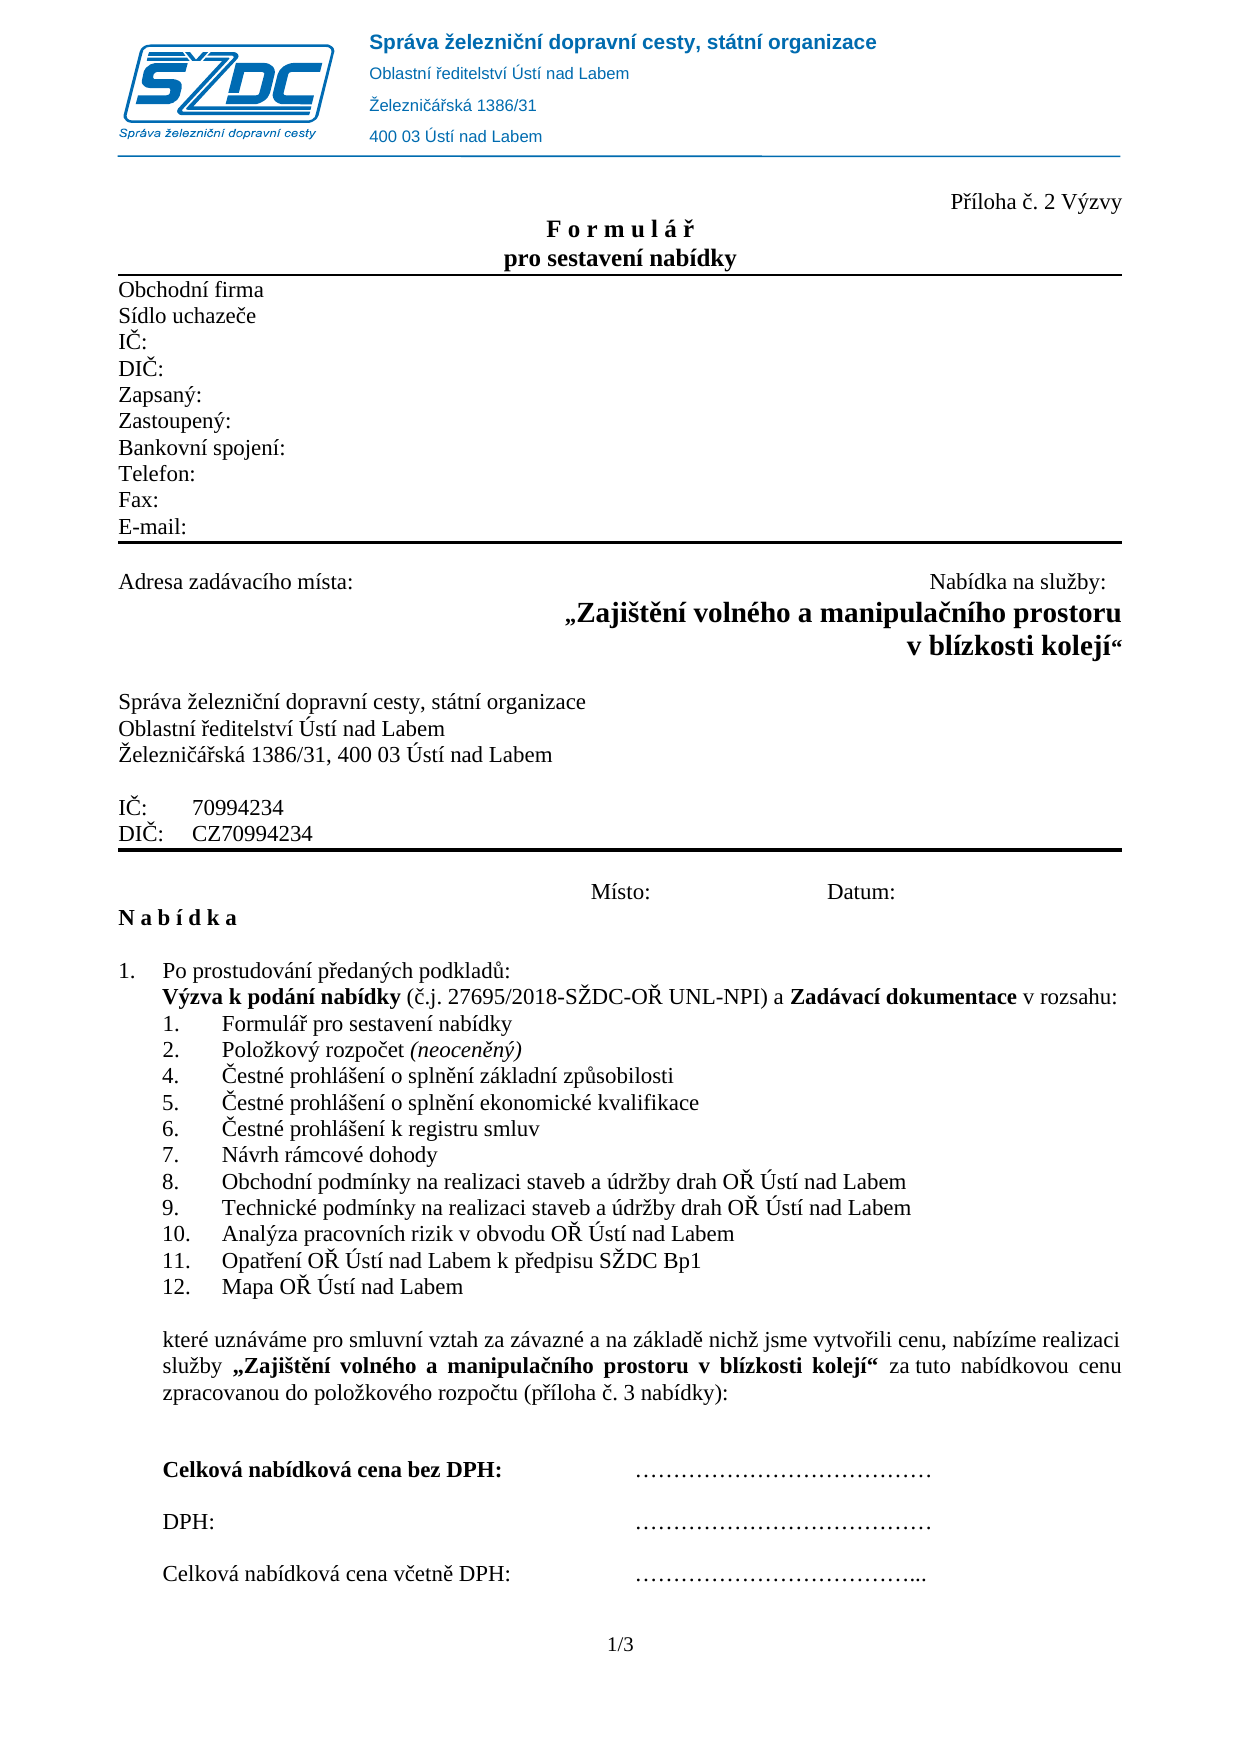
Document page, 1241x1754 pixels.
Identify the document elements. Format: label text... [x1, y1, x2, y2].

text pro sestavení nabídky [118, 243, 1122, 274]
list Čestné prohlášení o splnění základní způsobilosti [162, 1062, 1122, 1089]
text E-mail: [118, 513, 1122, 541]
list DPH: ………………………………… [162, 1508, 1122, 1560]
list Opatření OŘ Ústí nad Labem k předpisu SŽDC Bp1 [162, 1247, 1122, 1273]
text IČ: 70994234 [118, 794, 1122, 820]
text DIČ: [118, 355, 1122, 381]
text Obchodní firma [118, 276, 1122, 302]
list Celková nabídková cena bez DPH: ………………………………… [162, 1456, 1122, 1483]
list Návrh rámcové dohody [162, 1141, 1122, 1168]
text Příloha č. 2 Výzvy [118, 188, 1122, 214]
text Adresa zadávacího místa: Nabídka na služby: [118, 568, 1122, 595]
list Čestné prohlášení o splnění ekonomické kvalifikace [162, 1089, 1122, 1115]
text Správa železniční dopravní cesty, státní organizace [118, 688, 1122, 714]
text Výzva k podání nabídky (č.j. 27695/2018-SŽDC-OŘ UNL-NPI) a Zadávací dokumentace v rozsahu: [162, 983, 1122, 1010]
list Technické podmínky na realizaci staveb a údržby drah OŘ Ústí nad Labem [162, 1194, 1122, 1221]
list Mapa OŘ Ústí nad Labem [162, 1273, 1122, 1299]
list Formulář pro sestavení nabídky [162, 1010, 1122, 1036]
text Železničářská 1386/31, 400 03 Ústí nad Labem [118, 741, 1122, 767]
text IČ: [118, 328, 1122, 355]
text „Zajištění volného a manipulačního prostoru v blízkosti kolejí“ [561, 595, 1122, 662]
text Oblastní ředitelství Ústí nad Labem [118, 714, 1122, 741]
text Fax: [118, 486, 1122, 513]
text Sídlo uchazeče [118, 302, 1122, 328]
list Položkový rozpočet (neoceněný) [162, 1036, 1122, 1062]
text Telefon: [118, 460, 1122, 486]
text Zastoupený: [118, 407, 1122, 434]
text Zapsaný: [118, 381, 1122, 407]
text DIČ: CZ70994234 [118, 820, 1122, 848]
text Bankovní spojení: [118, 434, 1122, 460]
list Obchodní podmínky na realizaci staveb a údržby drah OŘ Ústí nad Labem [162, 1168, 1122, 1194]
list Celková nabídková cena včetně DPH: ………………………………... [162, 1560, 1122, 1587]
text které uznáváme pro smluvní vztah za závazné a na základě nichž jsme vytvořili cenu, nabízíme realizaci služby „Zajištění volného a manipulačního prostoru v blízkosti kolejí“ za tuto nabídkovou cenu zpracovanou do položkového rozpočtu (příloha č. 3 nabídky): [162, 1326, 1122, 1405]
list Po prostudování předaných podkladů: [118, 957, 1122, 983]
text N a b í d k a [118, 904, 1122, 931]
list Čestné prohlášení k registru smluv [162, 1115, 1122, 1141]
text Místo: Datum: [591, 878, 1122, 904]
text F o r m u l á ř [118, 214, 1122, 243]
list Analýza pracovních rizik v obvodu OŘ Ústí nad Labem [162, 1221, 1122, 1247]
